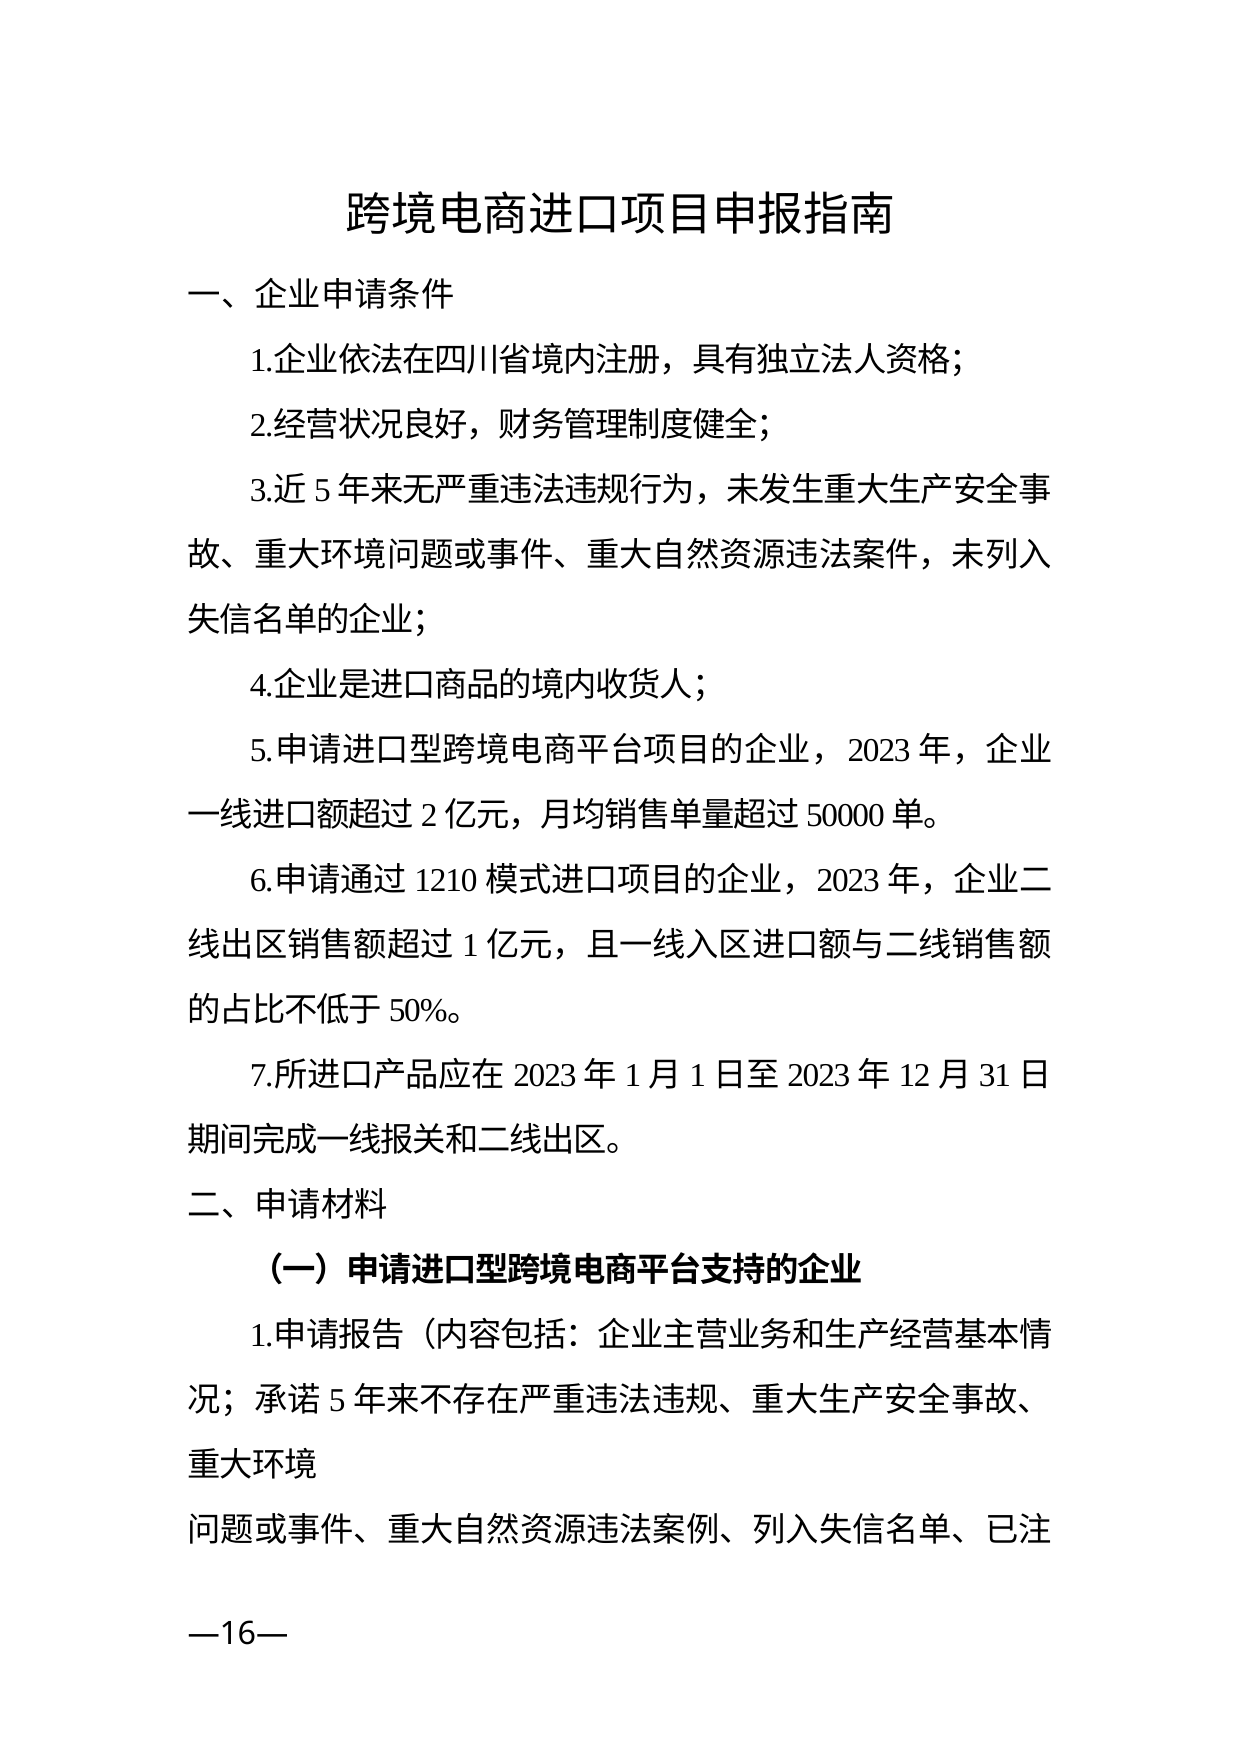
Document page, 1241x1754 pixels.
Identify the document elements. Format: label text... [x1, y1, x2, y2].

text 3.近5年来无严重违法违规行为，未发生重大生产安全事故、重大环境问题或事件、重大自然资源违法案件，未列入失信名单的企业； [187, 454, 1053, 649]
text 7.所进口产品应在2023年1月1日至2023年12月31日期间完成一线报关和二线出区。 [187, 1039, 1053, 1169]
text 5.申请进口型跨境电商平台项目的企业，2023年，企业一线进口额超过2亿元，月均销售单量超过50000单。 [187, 714, 1053, 844]
text 一、企业申请条件 [187, 259, 1053, 324]
text 2.经营状况良好，财务管理制度健全； [187, 389, 1053, 454]
text 跨境电商进口项目申报指南 [187, 162, 1053, 259]
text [187, 1494, 1053, 1559]
text 1.企业依法在四川省境内注册，具有独立法人资格； [187, 324, 1053, 389]
text 6.申请通过1210模式进口项目的企业，2023年，企业二线出区销售额超过1亿元，且一线入区进口额与二线销售额的占比不低于50%。 [187, 844, 1053, 1039]
text 1.申请报告（内容包括：企业主营业务和生产经营基本情况；承诺5年来不存在严重违法违规、重大生产安全事故、重大环境 [187, 1299, 1053, 1494]
text （一）申请进口型跨境电商平台支持的企业 [187, 1234, 1053, 1299]
text 二、申请材料 [187, 1169, 1053, 1234]
text 4.企业是进口商品的境内收货人； [187, 649, 1053, 714]
